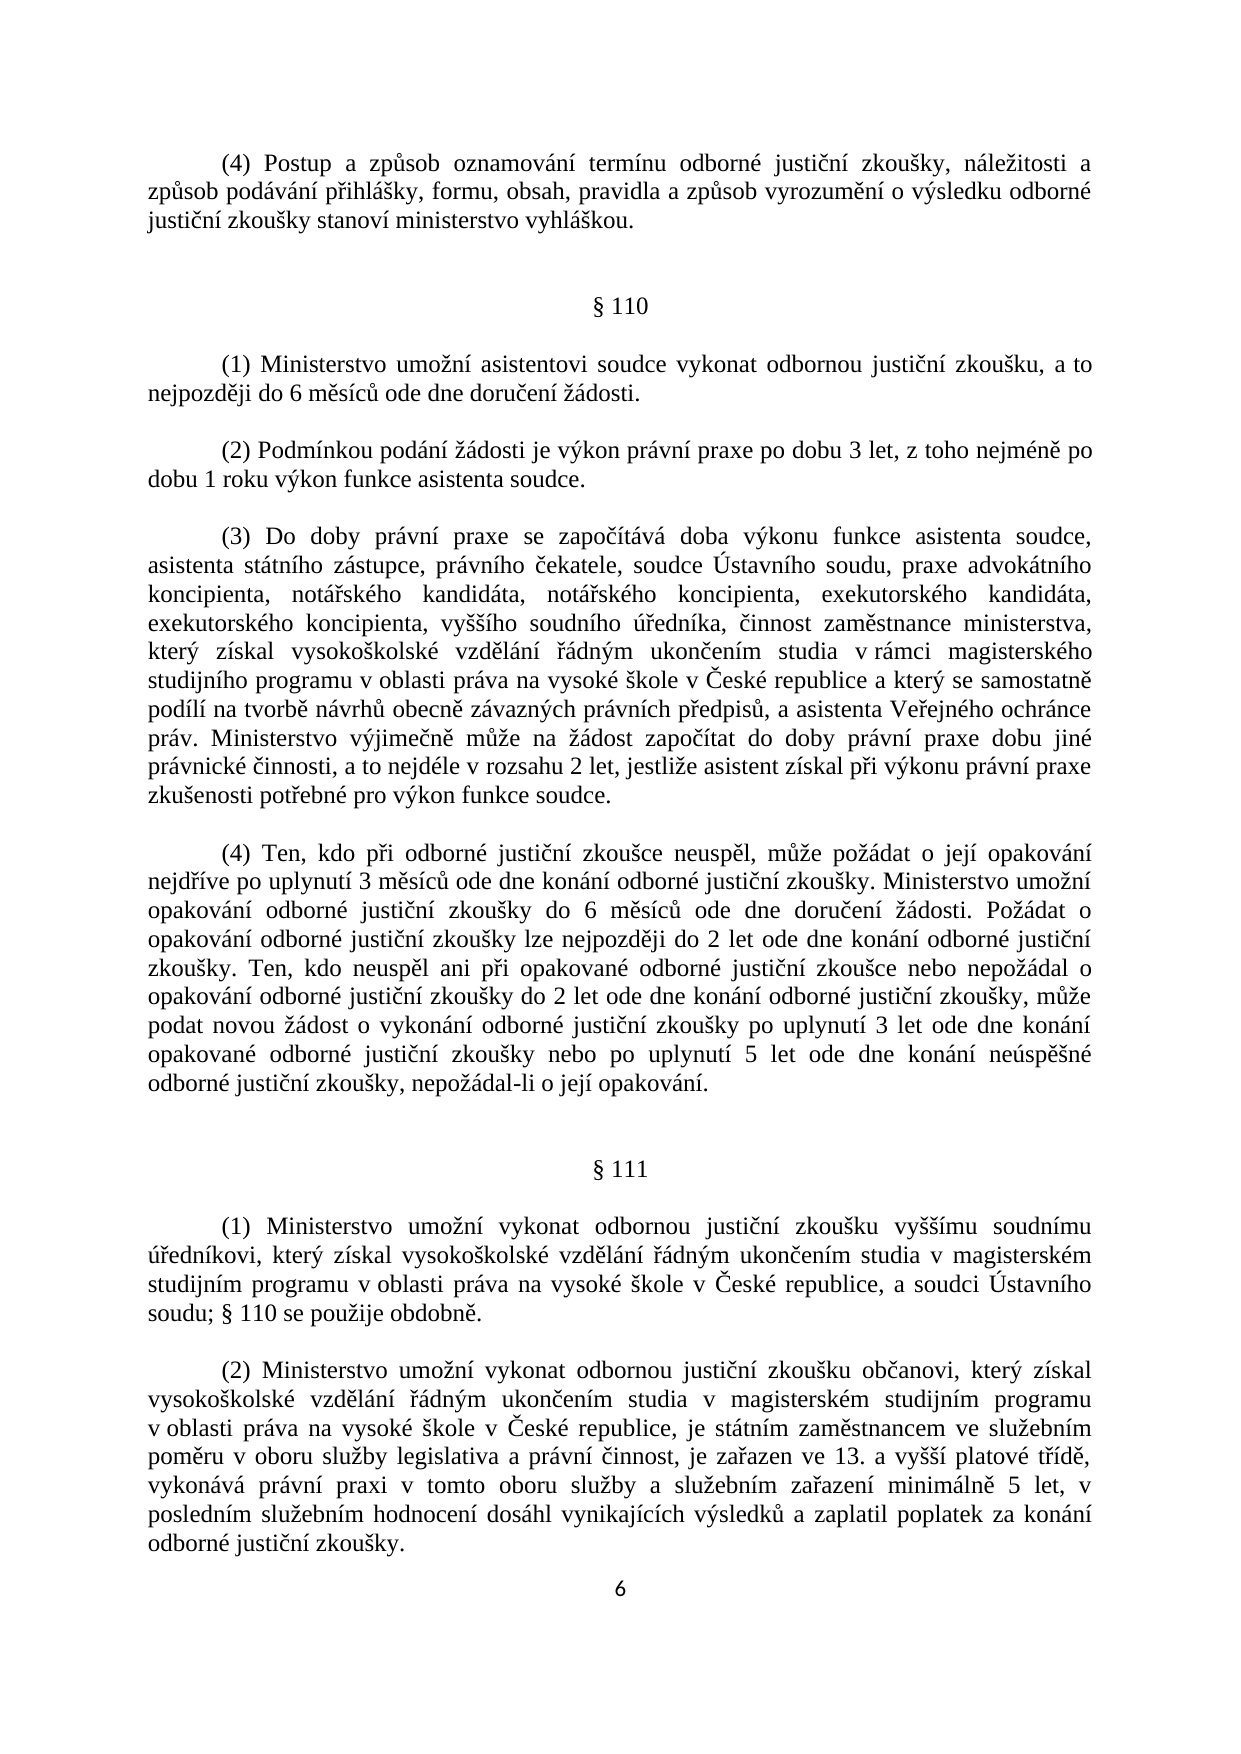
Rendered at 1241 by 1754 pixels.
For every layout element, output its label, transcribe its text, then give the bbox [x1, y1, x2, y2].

text (1) Ministerstvo umožní asistentovi soudce vykonat odbornou justiční zkoušku, a to nejpozději do 6 měsíců ode dne doručení žádosti. [148, 349, 1092, 406]
text (3) Do doby právní praxe se započítává doba výkonu funkce asistenta soudce, asistenta státního zástupce, právního čekatele, soudce Ústavního soudu, praxe advokátního koncipienta, notářského kandidáta, notářského koncipienta, exekutorského kandidáta, exekutorského koncipienta, vyššího soudního úředníka, činnost zaměstnance ministerstva, který získal vysokoškolské vzdělání řádným ukončením studia v rámci magisterského studijního programu v oblasti práva na vysoké škole v České republice a který se samostatně podílí na tvorbě návrhů obecně závazných právních předpisů, a asistenta Veřejného ochránce práv. Ministerstvo výjimečně může na žádost započítat do doby právní praxe dobu jiné právnické činnosti, a to nejdéle v rozsahu 2 let, jestliže asistent získal při výkonu právní praxe zkušenosti potřebné pro výkon funkce soudce. [148, 521, 1092, 809]
text § 111 [148, 1154, 1092, 1183]
text (2) Ministerstvo umožní vykonat odbornou justiční zkoušku občanovi, který získal vysokoškolské vzdělání řádným ukončením studia v magisterském studijním programu v oblasti práva na vysoké škole v České republice, je státním zaměstnancem ve služebním poměru v oboru služby legislativa a právní činnost, je zařazen ve 13. a vyšší platové třídě, vykonává právní praxi v tomto oboru služby a služebním zařazení minimálně 5 let, v posledním služebním hodnocení dosáhl vynikajících výsledků a zaplatil poplatek za konání odborné justiční zkoušky. [148, 1355, 1092, 1556]
text (4) Ten, kdo při odborné justiční zkoušce neuspěl, může požádat o její opakování nejdříve po uplynutí 3 měsíců ode dne konání odborné justiční zkoušky. Ministerstvo umožní opakování odborné justiční zkoušky do 6 měsíců ode dne doručení žádosti. Požádat o opakování odborné justiční zkoušky lze nejpozději do 2 let ode dne konání odborné justiční zkoušky. Ten, kdo neuspěl ani při opakované odborné justiční zkoušce nebo nepožádal o opakování odborné justiční zkoušky do 2 let ode dne konání odborné justiční zkoušky, může podat novou žádost o vykonání odborné justiční zkoušky po uplynutí 3 let ode dne konání opakované odborné justiční zkoušky nebo po uplynutí 5 let ode dne konání neúspěšné odborné justiční zkoušky, nepožádal-li o její opakování. [148, 838, 1092, 1096]
text (4) Postup a způsob oznamování termínu odborné justiční zkoušky, náležitosti a způsob podávání přihlášky, formu, obsah, pravidla a způsob vyrozumění o výsledku odborné justiční zkoušky stanoví ministerstvo vyhláškou. [148, 148, 1092, 234]
text § 110 [148, 291, 1092, 320]
text (2) Podmínkou podání žádosti je výkon právní praxe po dobu 3 let, z toho nejméně po dobu 1 roku výkon funkce asistenta soudce. [148, 435, 1092, 493]
text (1) Ministerstvo umožní vykonat odbornou justiční zkoušku vyššímu soudnímu úředníkovi, který získal vysokoškolské vzdělání řádným ukončením studia v magisterském studijním programu v oblasti práva na vysoké škole v České republice, a soudci Ústavního soudu; § 110 se použije obdobně. [148, 1211, 1092, 1326]
